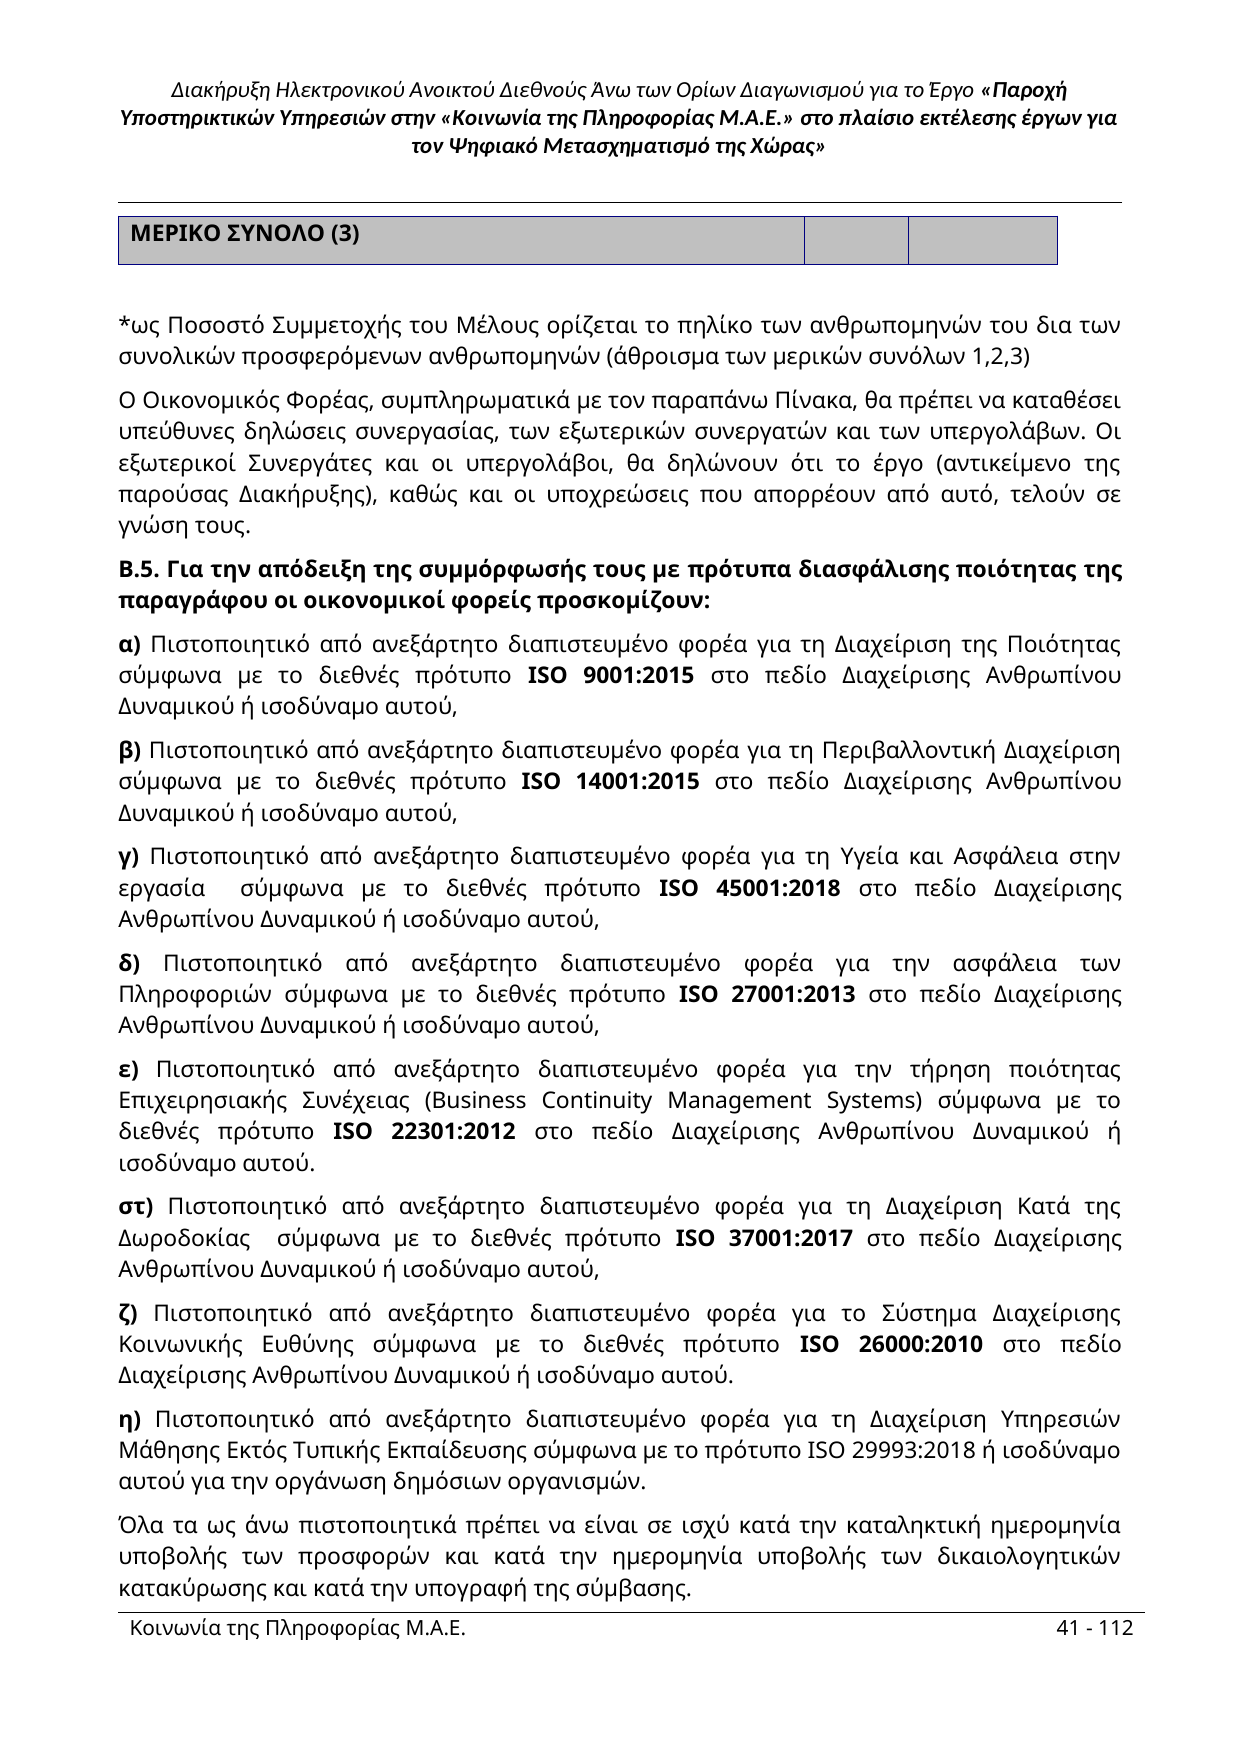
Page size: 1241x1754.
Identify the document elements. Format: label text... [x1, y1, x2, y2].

text α) Πιστοποιητικό από ανεξάρτητο διαπιστευμένο φορέα για τη Διαχείριση της Ποιότητας σύμφωνα µε το διεθνές πρότυπο ISO 9001:2015 στο πεδίο Διαχείρισης Ανθρωπίνου Δυναμικού ή ισοδύναμο αυτού, [118, 628, 1122, 722]
text Β.5. Για την απόδειξη της συμμόρφωσής τους με πρότυπα διασφάλισης ποιότητας της παραγράφου οι οικονομικοί φορείς προσκομίζουν: [118, 553, 1122, 615]
text ε) Πιστοποιητικό από ανεξάρτητο διαπιστευμένο φορέα για την τήρηση ποιότητας Επιχειρησιακής Συνέχειας (Business Continuity Management Systems) σύμφωνα µε το διεθνές πρότυπο ISO 22301:2012 στο πεδίο Διαχείρισης Ανθρωπίνου Δυναμικού ή ισοδύναμο αυτού. [118, 1053, 1122, 1178]
text στ) Πιστοποιητικό από ανεξάρτητο διαπιστευμένο φορέα για τη Διαχείριση Κατά της Δωροδοκίας σύμφωνα µε το διεθνές πρότυπο ISO 37001:2017 στο πεδίο Διαχείρισης Ανθρωπίνου Δυναμικού ή ισοδύναμο αυτού, [118, 1190, 1122, 1284]
table_cell [805, 217, 908, 264]
text δ) Πιστοποιητικό από ανεξάρτητο διαπιστευμένο φορέα για την ασφάλεια των Πληροφοριών σύμφωνα µε το διεθνές πρότυπο ISO 27001:2013 στο πεδίο Διαχείρισης Ανθρωπίνου Δυναμικού ή ισοδύναμο αυτού, [118, 947, 1122, 1040]
text ζ) Πιστοποιητικό από ανεξάρτητο διαπιστευμένο φορέα για το Σύστημα Διαχείρισης Κοινωνικής Ευθύνης σύμφωνα µε το διεθνές πρότυπο ISO 26000:2010 στο πεδίο Διαχείρισης Ανθρωπίνου Δυναμικού ή ισοδύναμο αυτού. [118, 1297, 1122, 1390]
text β) Πιστοποιητικό από ανεξάρτητο διαπιστευμένο φορέα για τη Περιβαλλοντική Διαχείριση σύμφωνα µε το διεθνές πρότυπο ISO 14001:2015 στο πεδίο Διαχείρισης Ανθρωπίνου Δυναμικού ή ισοδύναμο αυτού, [118, 734, 1122, 828]
text η) Πιστοποιητικό από ανεξάρτητο διαπιστευμένο φορέα για τη Διαχείριση Υπηρεσιών Μάθησης Εκτός Τυπικής Εκπαίδευσης σύμφωνα µε το πρότυπο ISO 29993:2018 ή ισοδύναμο αυτού για την οργάνωση δημόσιων οργανισμών. [118, 1403, 1122, 1497]
text *ως Ποσοστό Συμμετοχής του Μέλους ορίζεται το πηλίκο των ανθρωπομηνών του δια των συνολικών προσφερόμενων ανθρωπομηνών (άθροισμα των μερικών συνόλων 1,2,3) [118, 309, 1122, 372]
text γ) Πιστοποιητικό από ανεξάρτητο διαπιστευμένο φορέα για τη Υγεία και Ασφάλεια στην εργασία σύμφωνα µε το διεθνές πρότυπο ISO 45001:2018 στο πεδίο Διαχείρισης Ανθρωπίνου Δυναμικού ή ισοδύναμο αυτού, [118, 840, 1122, 934]
table_cell ΜΕΡΙΚΟ ΣΥΝΟΛΟ (3) [119, 217, 804, 264]
table_cell [909, 217, 1057, 264]
text Όλα τα ως άνω πιστοποιητικά πρέπει να είναι σε ισχύ κατά την καταληκτική ημερομηνία υποβολής των προσφορών και κατά την ημερομηνία υποβολής των δικαιολογητικών κατακύρωσης και κατά την υπογραφή της σύμβασης. [118, 1509, 1122, 1603]
text Ο Οικονομικός Φορέας, συμπληρωματικά με τον παραπάνω Πίνακα, θα πρέπει να καταθέσει υπεύθυνες δηλώσεις συνεργασίας, των εξωτερικών συνεργατών και των υπεργολάβων. Οι εξωτερικοί Συνεργάτες και οι υπεργολάβοι, θα δηλώνουν ότι το έργο (αντικείμενο της παρούσας Διακήρυξης), καθώς και οι υποχρεώσεις που απορρέουν από αυτό, τελούν σε γνώση τους. [118, 384, 1122, 540]
